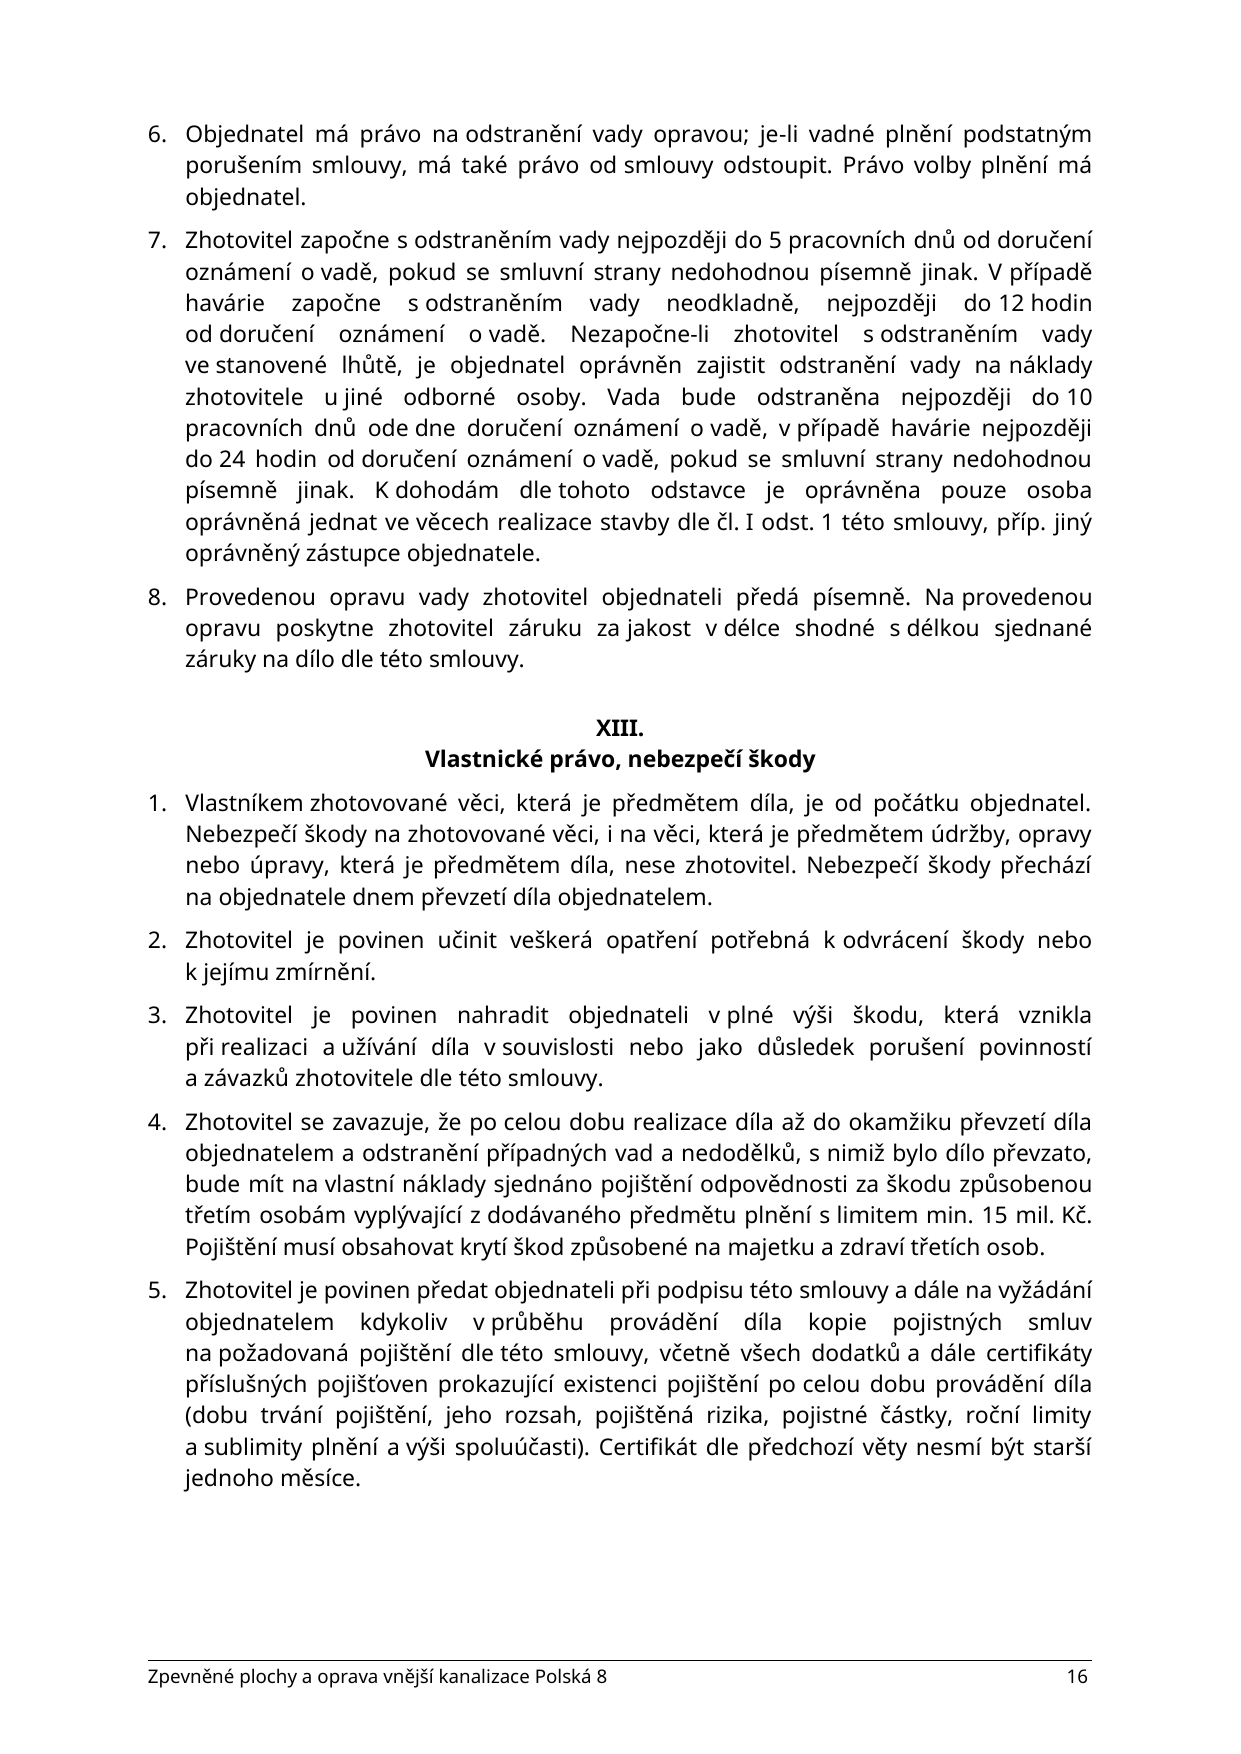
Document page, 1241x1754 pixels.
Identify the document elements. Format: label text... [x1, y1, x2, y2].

list Zhotovitel je povinen předat objednateli při podpisu této smlouvy a dále na vyžádání objednatelem kdykoliv v průběhu provádění díla kopie pojistných smluv na požadovaná pojištění dle této smlouvy, včetně všech dodatků a dále certifikáty příslušných pojišťoven prokazující existenci pojištění po celou dobu provádění díla (dobu trvání pojištění, jeho rozsah, pojištěná rizika, pojistné částky, roční limity a sublimity plnění a výši spoluúčasti). Certifikát dle předchozí věty nesmí být starší jednoho měsíce. [148, 1274, 1092, 1493]
list Zhotovitel se zavazuje, že po celou dobu realizace díla až do okamžiku převzetí díla objednatelem a odstranění případných vad a nedodělků, s nimiž bylo dílo převzato, bude mít na vlastní náklady sjednáno pojištění odpovědnosti za škodu způsobenou třetím osobám vyplývající z dodávaného předmětu plnění s limitem min. 15 mil. Kč. Pojištění musí obsahovat krytí škod způsobené na majetku a zdraví třetích osob. [148, 1106, 1092, 1262]
list Objednatel má právo na odstranění vady opravou; je-li vadné plnění podstatným porušením smlouvy, má také právo od smlouvy odstoupit. Právo volby plnění má objednatel. [148, 118, 1092, 212]
list Zhotovitel je povinen učinit veškerá opatření potřebná k odvrácení škody nebo k jejímu zmírnění. [148, 924, 1092, 987]
list Vlastníkem zhotovované věci, která je předmětem díla, je od počátku objednatel. Nebezpečí škody na zhotovované věci, i na věci, která je předmětem údržby, opravy nebo úpravy, která je předmětem díla, nese zhotovitel. Nebezpečí škody přechází na objednatele dnem převzetí díla objednatelem. [148, 787, 1092, 912]
list Zhotovitel započne s odstraněním vady nejpozději do 5 pracovních dnů od doručení oznámení o vadě, pokud se smluvní strany nedohodnou písemně jinak. V případě havárie započne s odstraněním vady neodkladně, nejpozději do 12 hodin od doručení oznámení o vadě. Nezapočne-li zhotovitel s odstraněním vady ve stanovené lhůtě, je objednatel oprávněn zajistit odstranění vady na náklady zhotovitele u jiné odborné osoby. Vada bude odstraněna nejpozději do 10 pracovních dnů ode dne doručení oznámení o vadě, v případě havárie nejpozději do 24 hodin od doručení oznámení o vadě, pokud se smluvní strany nedohodnou písemně jinak. K dohodám dle tohoto odstavce je oprávněna pouze osoba oprávněná jednat ve věcech realizace stavby dle čl. I odst. 1 této smlouvy, příp. jiný oprávněný zástupce objednatele. [148, 224, 1092, 568]
list Provedenou opravu vady zhotovitel objednateli předá písemně. Na provedenou opravu poskytne zhotovitel záruku za jakost v délce shodné s délkou sjednané záruky na dílo dle této smlouvy. [148, 581, 1092, 674]
text XIII. Vlastnické právo, nebezpečí škody [148, 712, 1092, 774]
list Zhotovitel je povinen nahradit objednateli v plné výši škodu, která vznikla při realizaci a užívání díla v souvislosti nebo jako důsledek porušení povinností a závazků zhotovitele dle této smlouvy. [148, 999, 1092, 1093]
